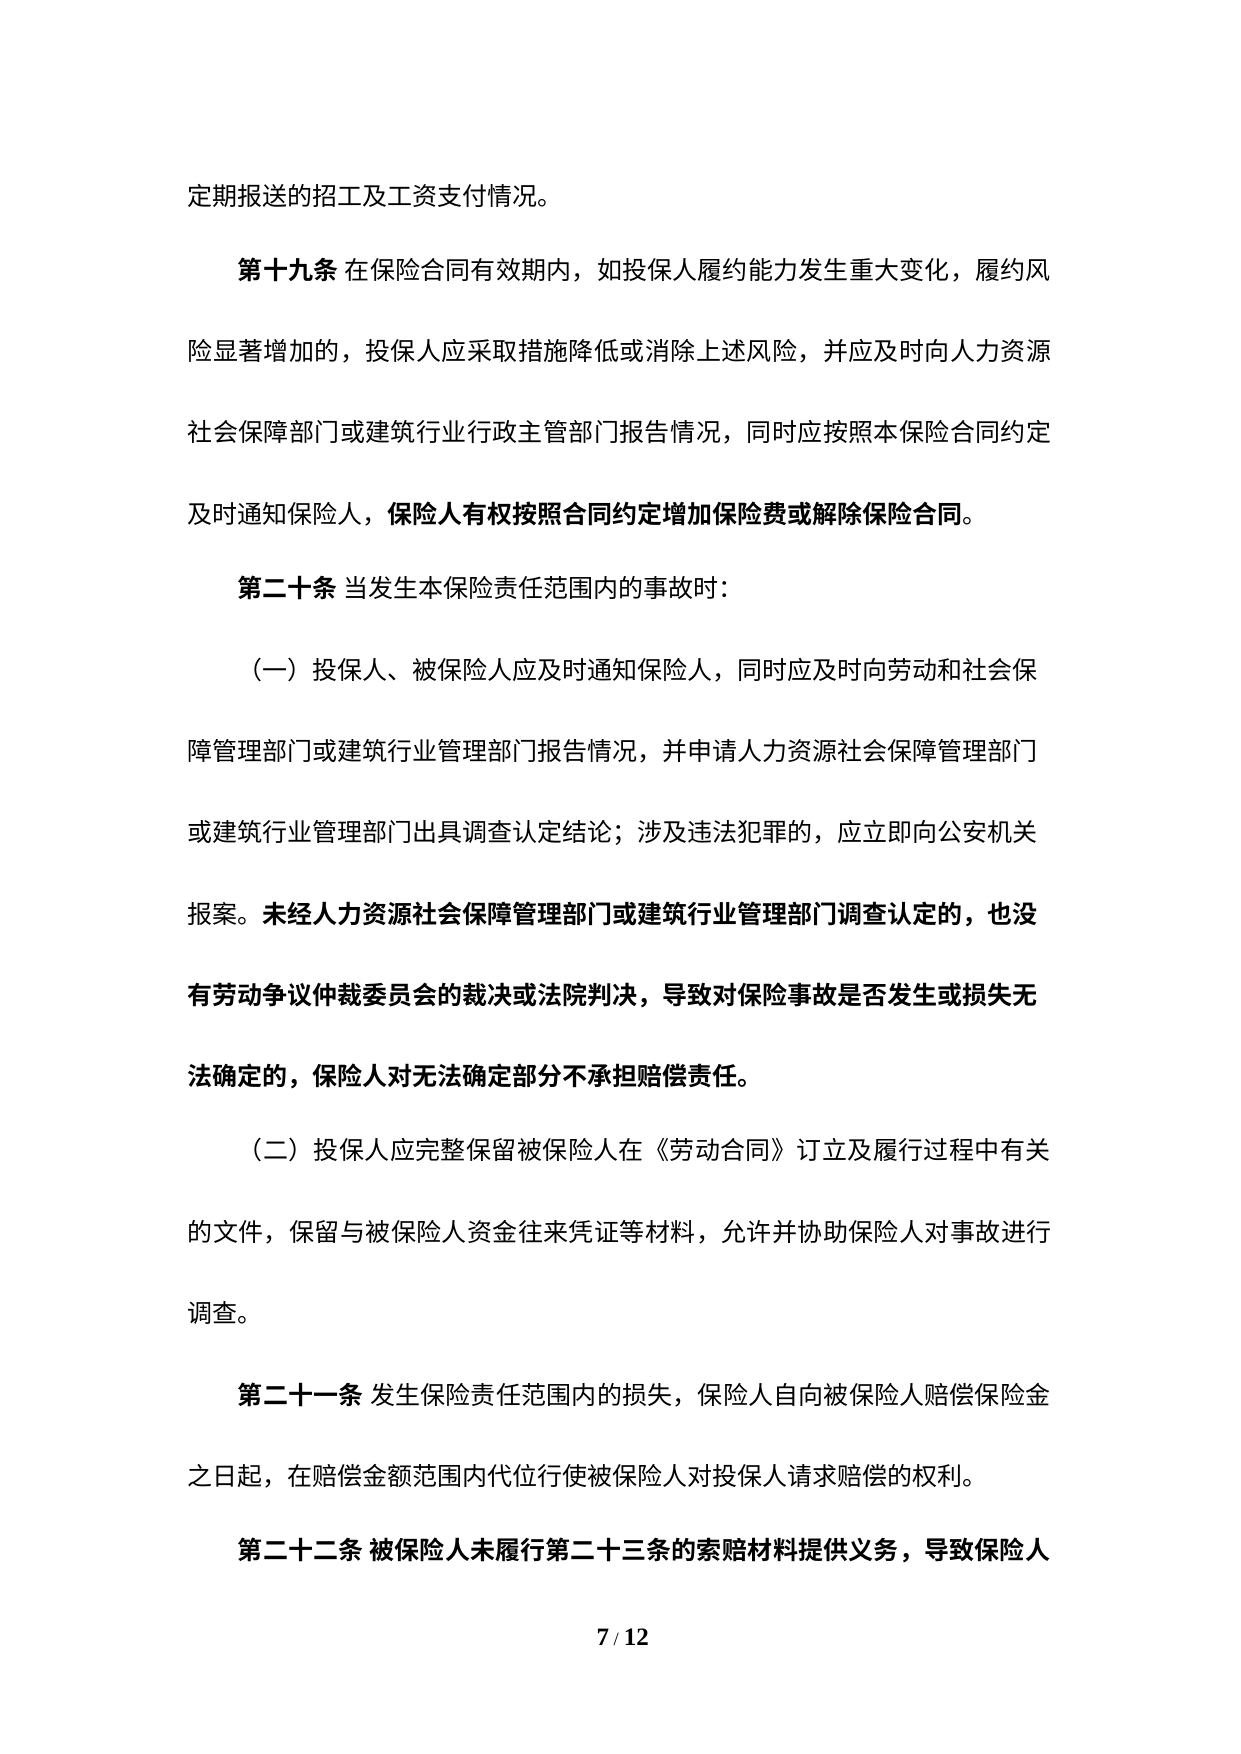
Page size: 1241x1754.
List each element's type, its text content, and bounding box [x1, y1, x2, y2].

text 第二十条 当发生本保险责任范围内的事故时： [187, 554, 1053, 619]
text （二）投保人应完整保留被保险人在《劳动合同》订立及履行过程中有关的文件，保留与被保险人资金往来凭证等材料，允许并协助保险人对事故进行调查。 [187, 1116, 1053, 1344]
text 第十九条 在保险合同有效期内，如投保人履约能力发生重大变化，履约风险显著增加的，投保人应采取措施降低或消除上述风险，并应及时向人力资源社会保障部门或建筑行业行政主管部门报告情况，同时应按照本保险合同约定及时通知保险人，保险人有权按照合同约定增加保险费或解除保险合同。 [187, 236, 1053, 545]
text 第二十一条 发生保险责任范围内的损失，保险人自向被保险人赔偿保险金之日起，在赔偿金额范围内代位行使被保险人对投保人请求赔偿的权利。 [187, 1361, 1053, 1507]
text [187, 1516, 1053, 1581]
text （一）投保人、被保险人应及时通知保险人，同时应及时向劳动和社会保障管理部门或建筑行业管理部门报告情况，并申请人力资源社会保障管理部门或建筑行业管理部门出具调查认定结论；涉及违法犯罪的，应立即向公安机关报案。未经人力资源社会保障管理部门或建筑行业管理部门调查认定的，也没有劳动争议仲裁委员会的裁决或法院判决，导致对保险事故是否发生或损失无法确定的，保险人对无法确定部分不承担赔偿责任。 [187, 636, 1053, 1107]
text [187, 162, 1053, 227]
